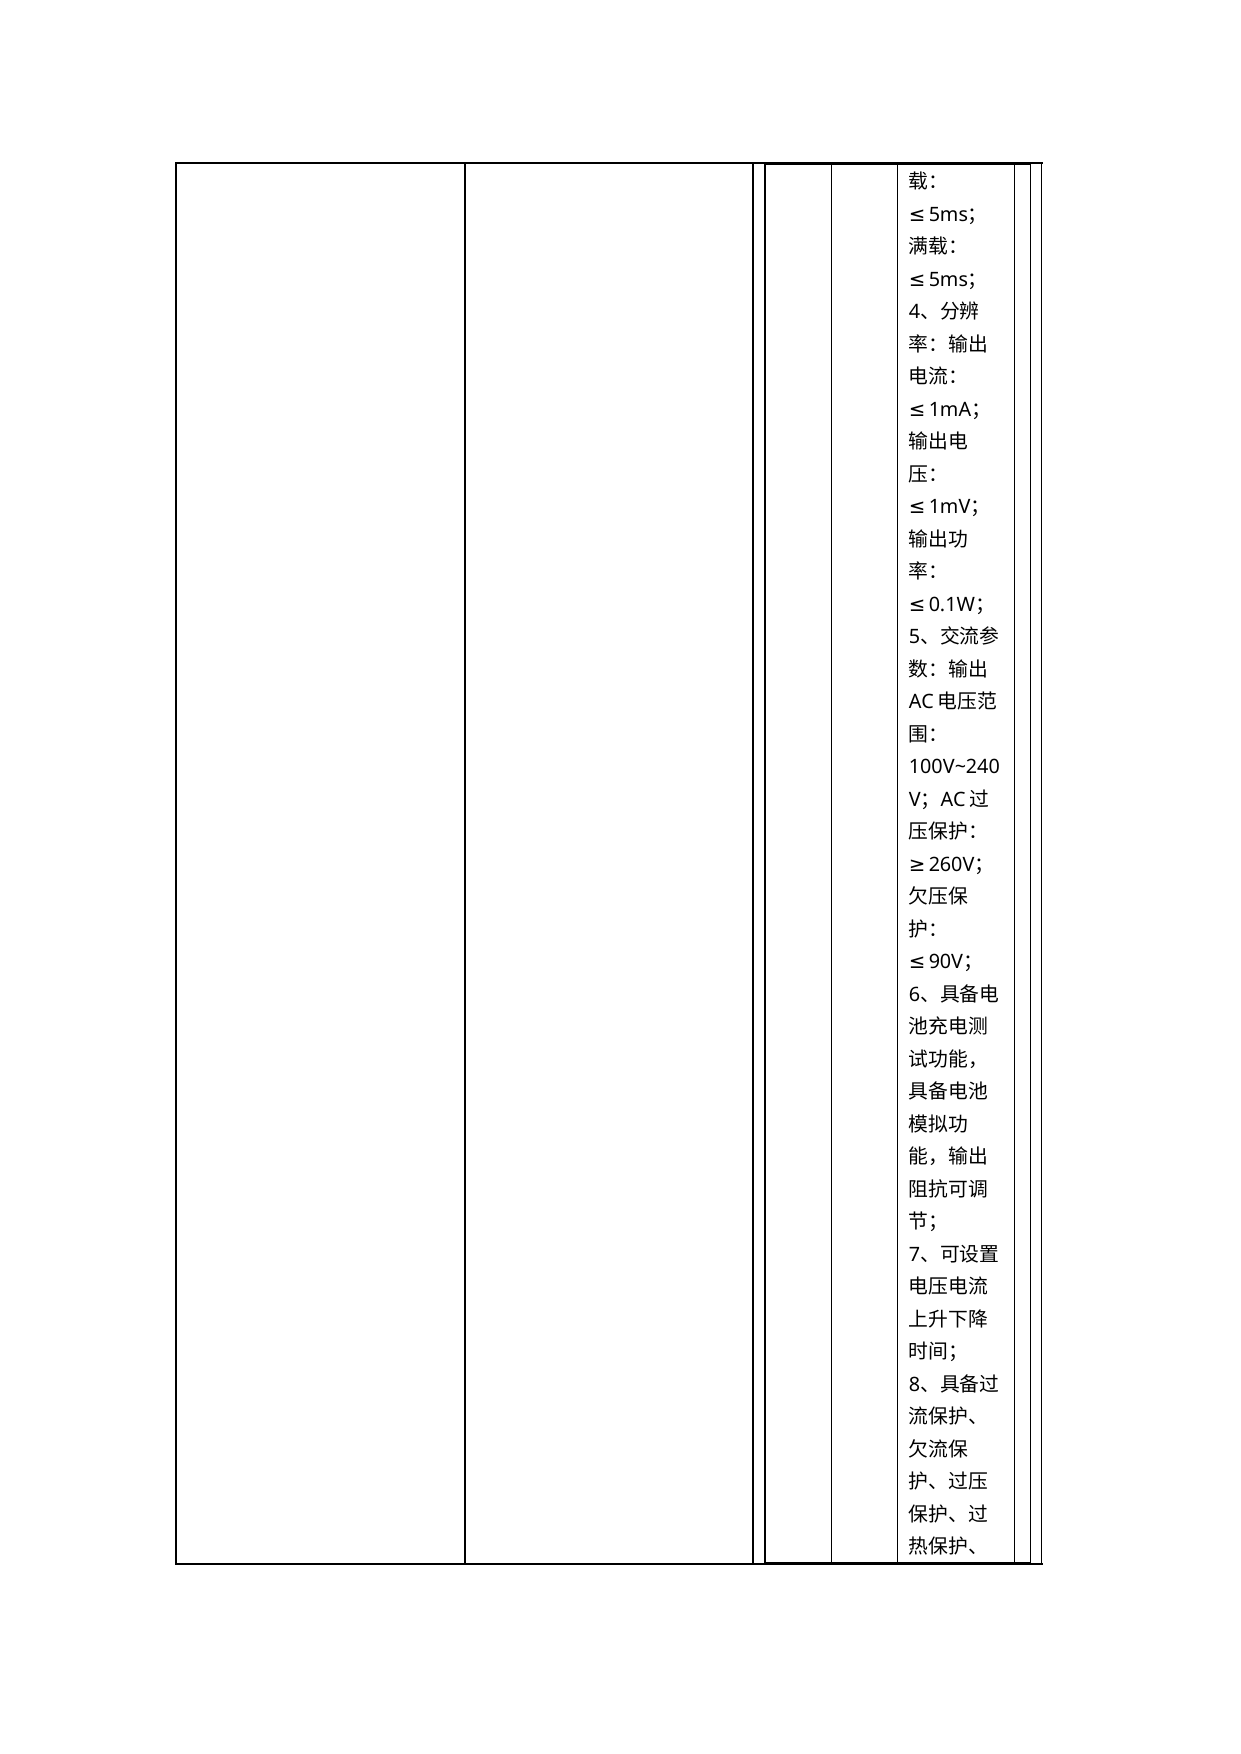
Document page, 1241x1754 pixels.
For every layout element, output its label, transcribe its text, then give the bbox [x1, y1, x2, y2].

table_cell [754, 164, 764, 1563]
table_cell [1031, 164, 1041, 1563]
table_cell [766, 165, 831, 1562]
table_cell [832, 165, 897, 1562]
table_cell 1 [177, 164, 464, 1563]
table_cell [466, 164, 752, 1563]
table_cell [1015, 165, 1030, 1562]
table_cell [898, 165, 1014, 1562]
